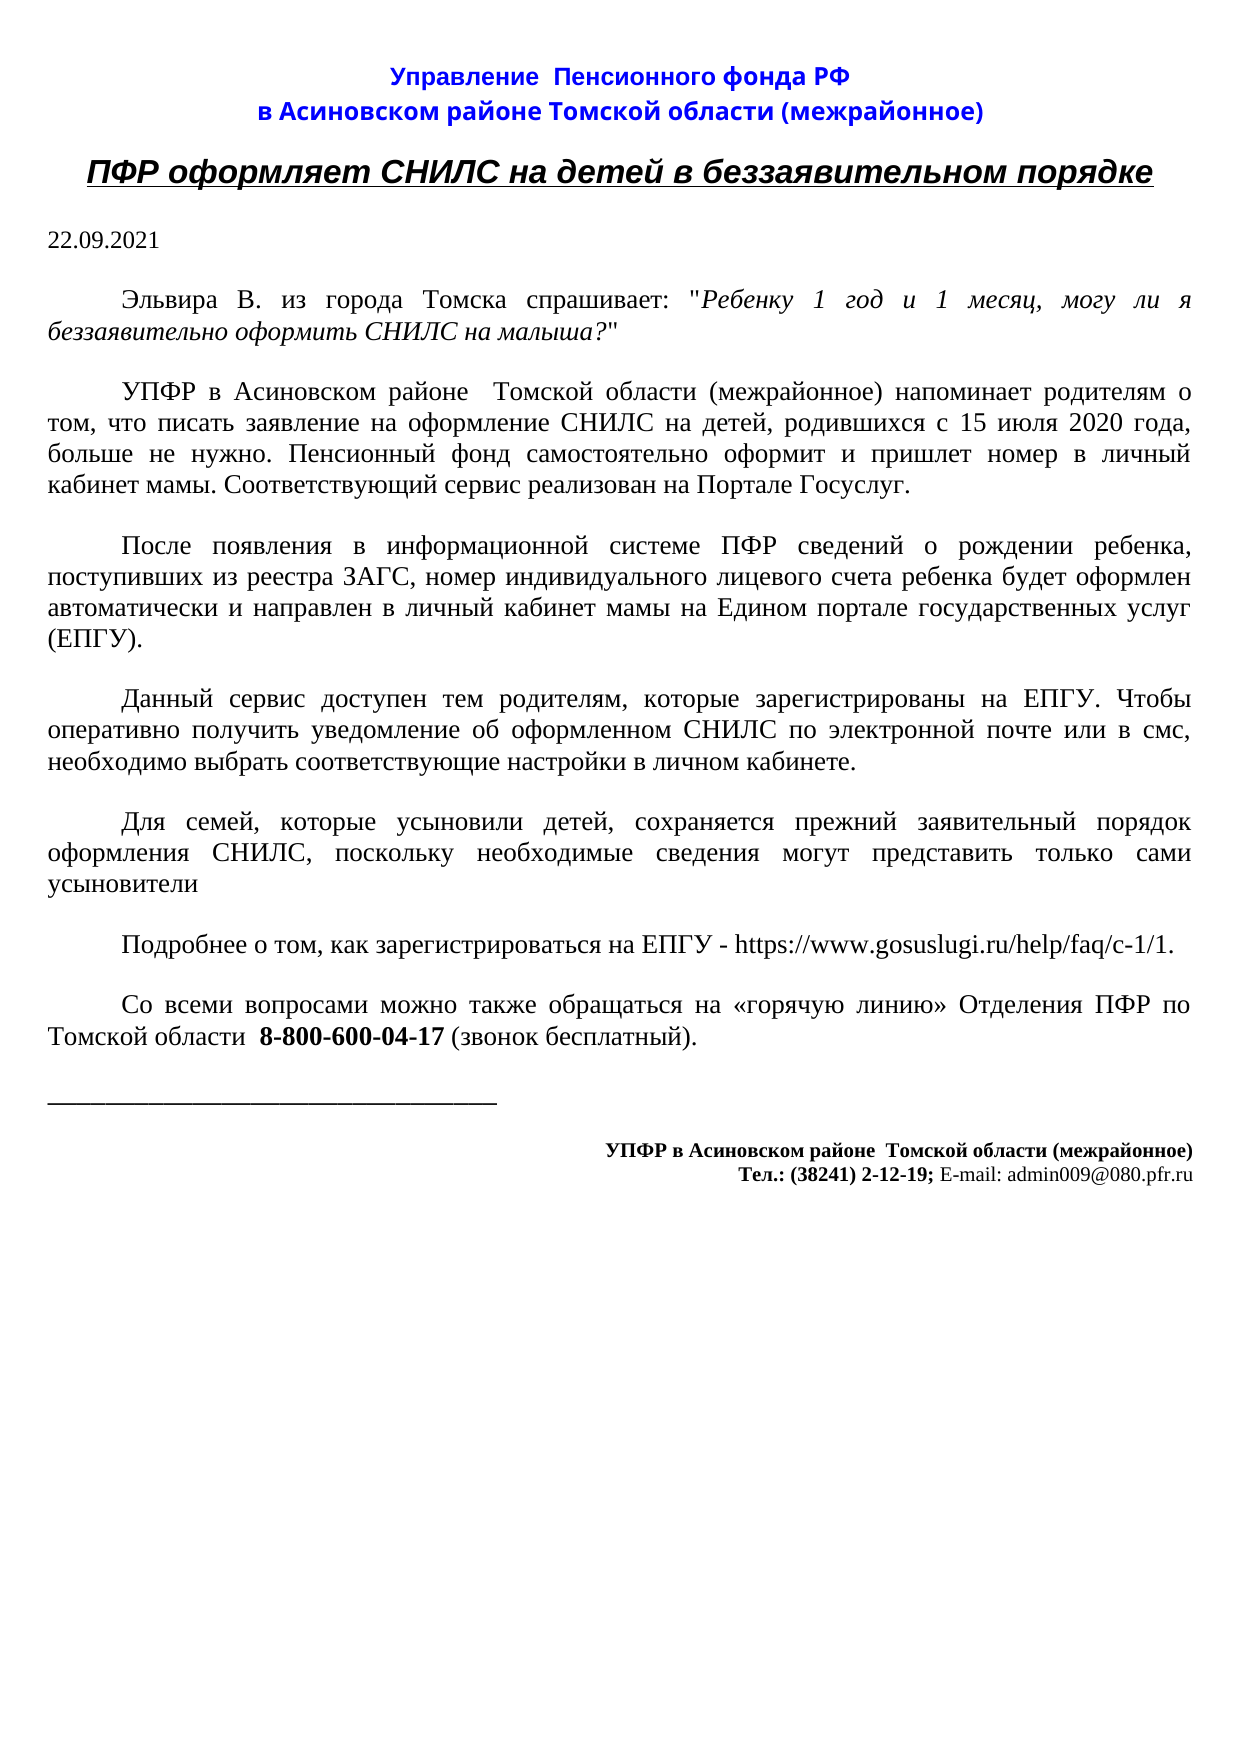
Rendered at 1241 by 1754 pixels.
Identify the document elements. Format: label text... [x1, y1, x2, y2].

text Тел.: (38241) 2-12-19; E-mail: admin009@080.pfr.ru [47, 1162, 1193, 1186]
subtitle ПФР оформляет СНИЛС на детей в беззаявительном порядке [47, 152, 1193, 191]
text 22.09.2021 [47, 226, 1193, 254]
text После появления в информационной системе ПФР сведений о рождении ребенка, поступивших из реестра ЗАГС, номер индивидуального лицевого счета ребенка будет оформлен автоматически и направлен в личный кабинет мамы на Едином портале государственных услуг (ЕПГУ). [47, 529, 1193, 653]
list Со всеми вопросами можно также обращаться на «горячую линию» Отделения ПФР по Томской области 8-800-600-04-17 (звонок бесплатный). [47, 988, 1193, 1052]
text Данный сервис доступен тем родителям, которые зарегистрированы на ЕПГУ. Чтобы оперативно получить уведомление об оформленном СНИЛС по электронной почте или в смс, необходимо выбрать соответствующие настройки в личном кабинете. [47, 682, 1193, 776]
text в Асиновском районе Томской области (межрайонное) [47, 93, 1193, 127]
text УПФР в Асиновском районе Томской области (межрайонное) [47, 1138, 1193, 1162]
text Для семей, которые усыновили детей, сохраняется прежний заявительный порядок оформления СНИЛС, поскольку необходимые сведения могут представить только сами усыновители [47, 805, 1193, 898]
text Подробнее о том, как зарегистрироваться на ЕПГУ - https://www.gosuslugi.ru/help/faq/c-1/1. [47, 928, 1193, 959]
text Управление Пенсионного фонда РФ [47, 59, 1193, 93]
text УПФР в Асиновском районе Томской области (межрайонное) напоминает родителям о том, что писать заявление на оформление СНИЛС на детей, родившихся с 15 июля 2020 года, больше не нужно. Пенсионный фонд самостоятельно оформит и пришлет номер в личный кабинет мамы. Соответствующий сервис реализован на Портале Госуслуг. [47, 375, 1193, 499]
list _______________________________ [47, 1073, 1193, 1109]
text Эльвира В. из города Томска спрашивает: "Ребенку 1 год и 1 месяц, могу ли я беззаявительно оформить СНИЛС на малыша?" [47, 283, 1193, 346]
